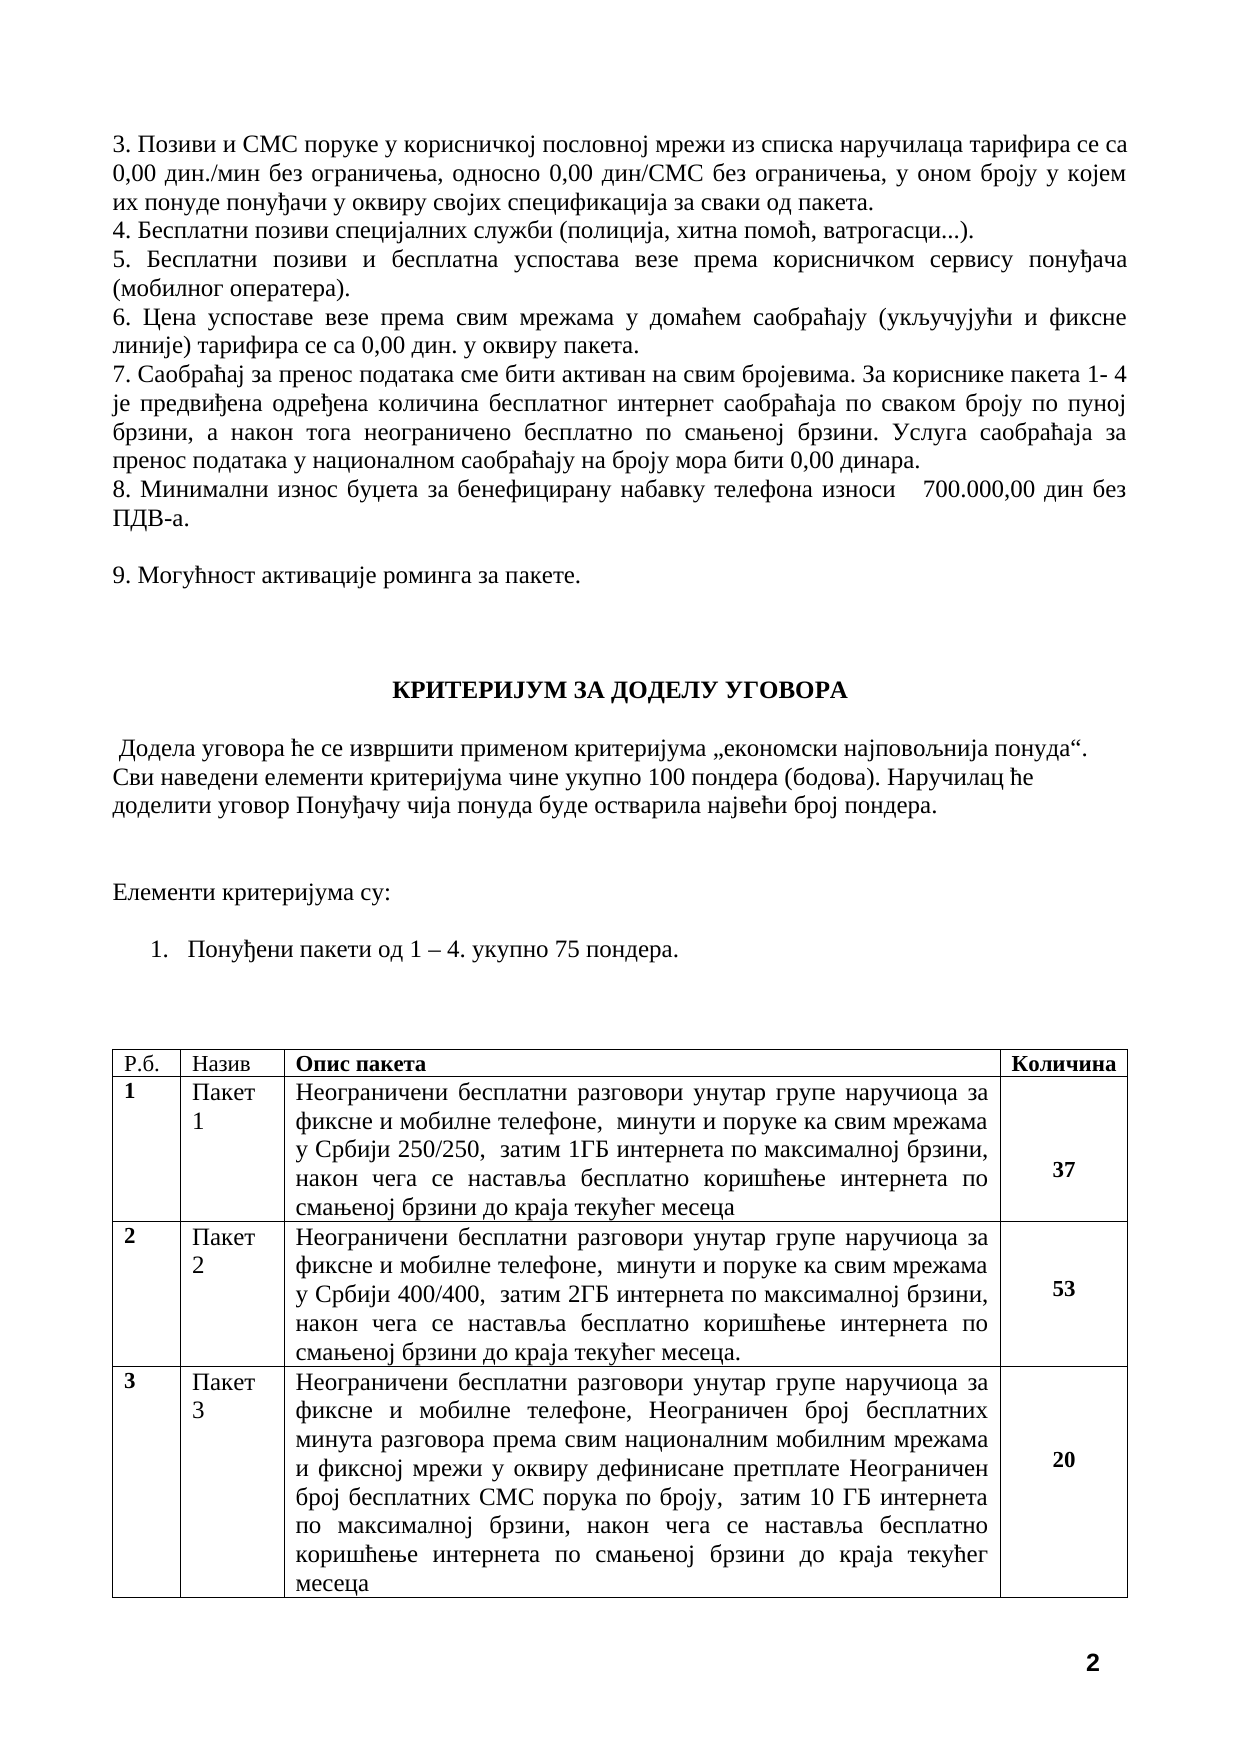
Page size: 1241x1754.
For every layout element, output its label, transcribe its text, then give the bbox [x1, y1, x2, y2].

table_cell 20 [1001, 1367, 1127, 1597]
table_cell 2 [113, 1222, 180, 1366]
table_cell 1 [113, 1077, 180, 1221]
text 4. Бесплатни позиви специјалних служби (полиција, хитна помоћ, ватрогасци...). [112, 215, 1128, 244]
text КРИТЕРИЈУМ ЗА ДОДЕЛУ УГОВОРА [112, 675, 1128, 704]
text 5. Бесплатни позиви и бесплатна успостава везе према корисничком сервису понуђача (мобилног оператера). [112, 244, 1128, 302]
text 9. Могућност активације роминга за пакете. [112, 560, 1128, 589]
text 3. Позиви и СМС поруке у корисничкој пословној мрежи из списка наручилаца тарифира се са 0,00 дин./мин без ограничења, односно 0,00 дин/СМС без ограничења, у оном броју у којем их понуде понуђачи у оквиру својих спецификација за сваки од пакета. [112, 129, 1128, 215]
table_cell Неограничени бесплатни разговори унутар групе наручиоца за фиксне и мобилне телефоне, минути и поруке ка свим мрежама у Србији 250/250, затим 1ГБ интернета по максималној брзини, након чега се наставља бесплатно коришћење интернета по смањеној брзини до краја текућег месеца [285, 1077, 1000, 1221]
text 7. Саобраћај за пренос података сме бити активан на свим бројевима. За кориснике пакета 1- 4 је предвиђена одређена количина бесплатног интернет саобраћаја по сваком броју по пуној брзини, а након тога неограничено бесплатно по смањеној брзини. Услуга саобраћаја за пренос података у националном саобраћају на броју мора бити 0,00 динара. [112, 359, 1128, 474]
table_header Р.б. [113, 1050, 180, 1076]
table_cell Пакет 1 [181, 1077, 284, 1221]
table_cell Неограничени бесплатни разговори унутар групе наручиоца за фиксне и мобилне телефоне, минути и поруке ка свим мрежама у Србији 400/400, затим 2ГБ интернета по максималној брзини, након чега се наставља бесплатно коришћење интернета по смањеној брзини до краја текућег месеца. [285, 1222, 1000, 1366]
list Понуђени пакети од 1 – 4. укупно 75 пондера. [150, 934, 1128, 963]
table_header Количина [1001, 1050, 1127, 1076]
table_cell Пакет 3 [181, 1367, 284, 1597]
table_cell 53 [1001, 1222, 1127, 1366]
table_header Назив [181, 1050, 284, 1076]
text 8. Минимални износ буџета за бенефицирану набавку телефона износи 700.000,00 дин без ПДВ-а. [112, 474, 1128, 532]
table_cell 37 [1001, 1077, 1127, 1221]
table_cell Пакет 2 [181, 1222, 284, 1366]
table_header Опис пакета [285, 1050, 1000, 1076]
text Елементи критеријума су: [112, 877, 1128, 905]
text 6. Цена успоставе везе према свим мрежама у домаћем саобраћају (укључујући и фиксне линије) тарифира се са 0,00 дин. у оквиру пакета. [112, 302, 1128, 359]
table_cell Неограничени бесплатни разговори унутар групе наручиоца за фиксне и мобилне телефоне, Неограничен број бесплатних минута разговора према свим националним мобилним мрежама и фиксној мрежи у оквиру дефинисане претплате Неограничен број бесплатних СМС порука по броју, затим 10 ГБ интернета по максималној брзини, након чега се наставља бесплатно коришћење интернета по смањеној брзини до краја текућег месеца [285, 1367, 1000, 1597]
text Додела уговора ће се извршити применом критеријума „економски најповољнија понуда“. Сви наведени елементи критеријума чине укупно 100 пондера (бодова). Наручилац ће доделити уговор Понуђачу чија понуда буде остварила највећи број пондера. [112, 733, 1128, 819]
table_cell 3 [113, 1367, 180, 1597]
